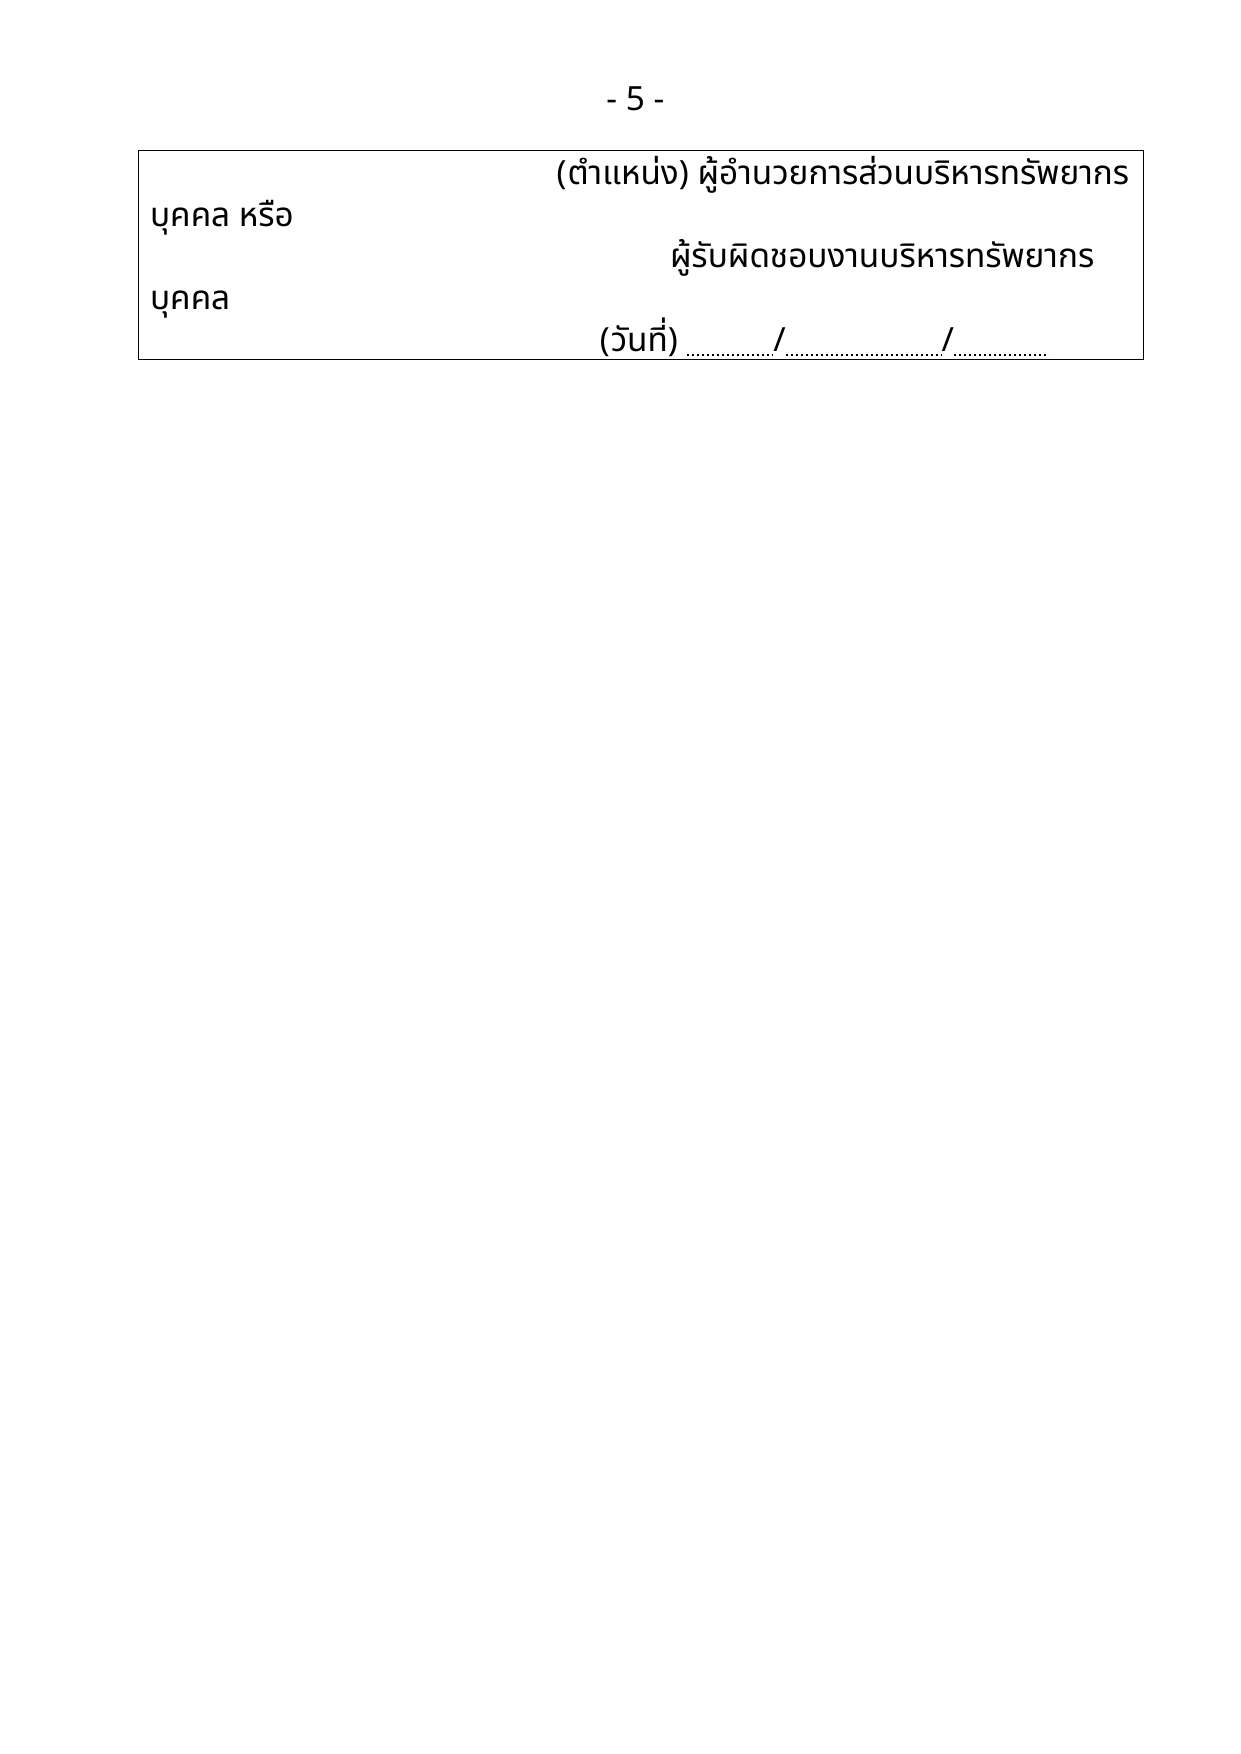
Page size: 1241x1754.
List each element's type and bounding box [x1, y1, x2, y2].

table_cell [139, 151, 1143, 359]
